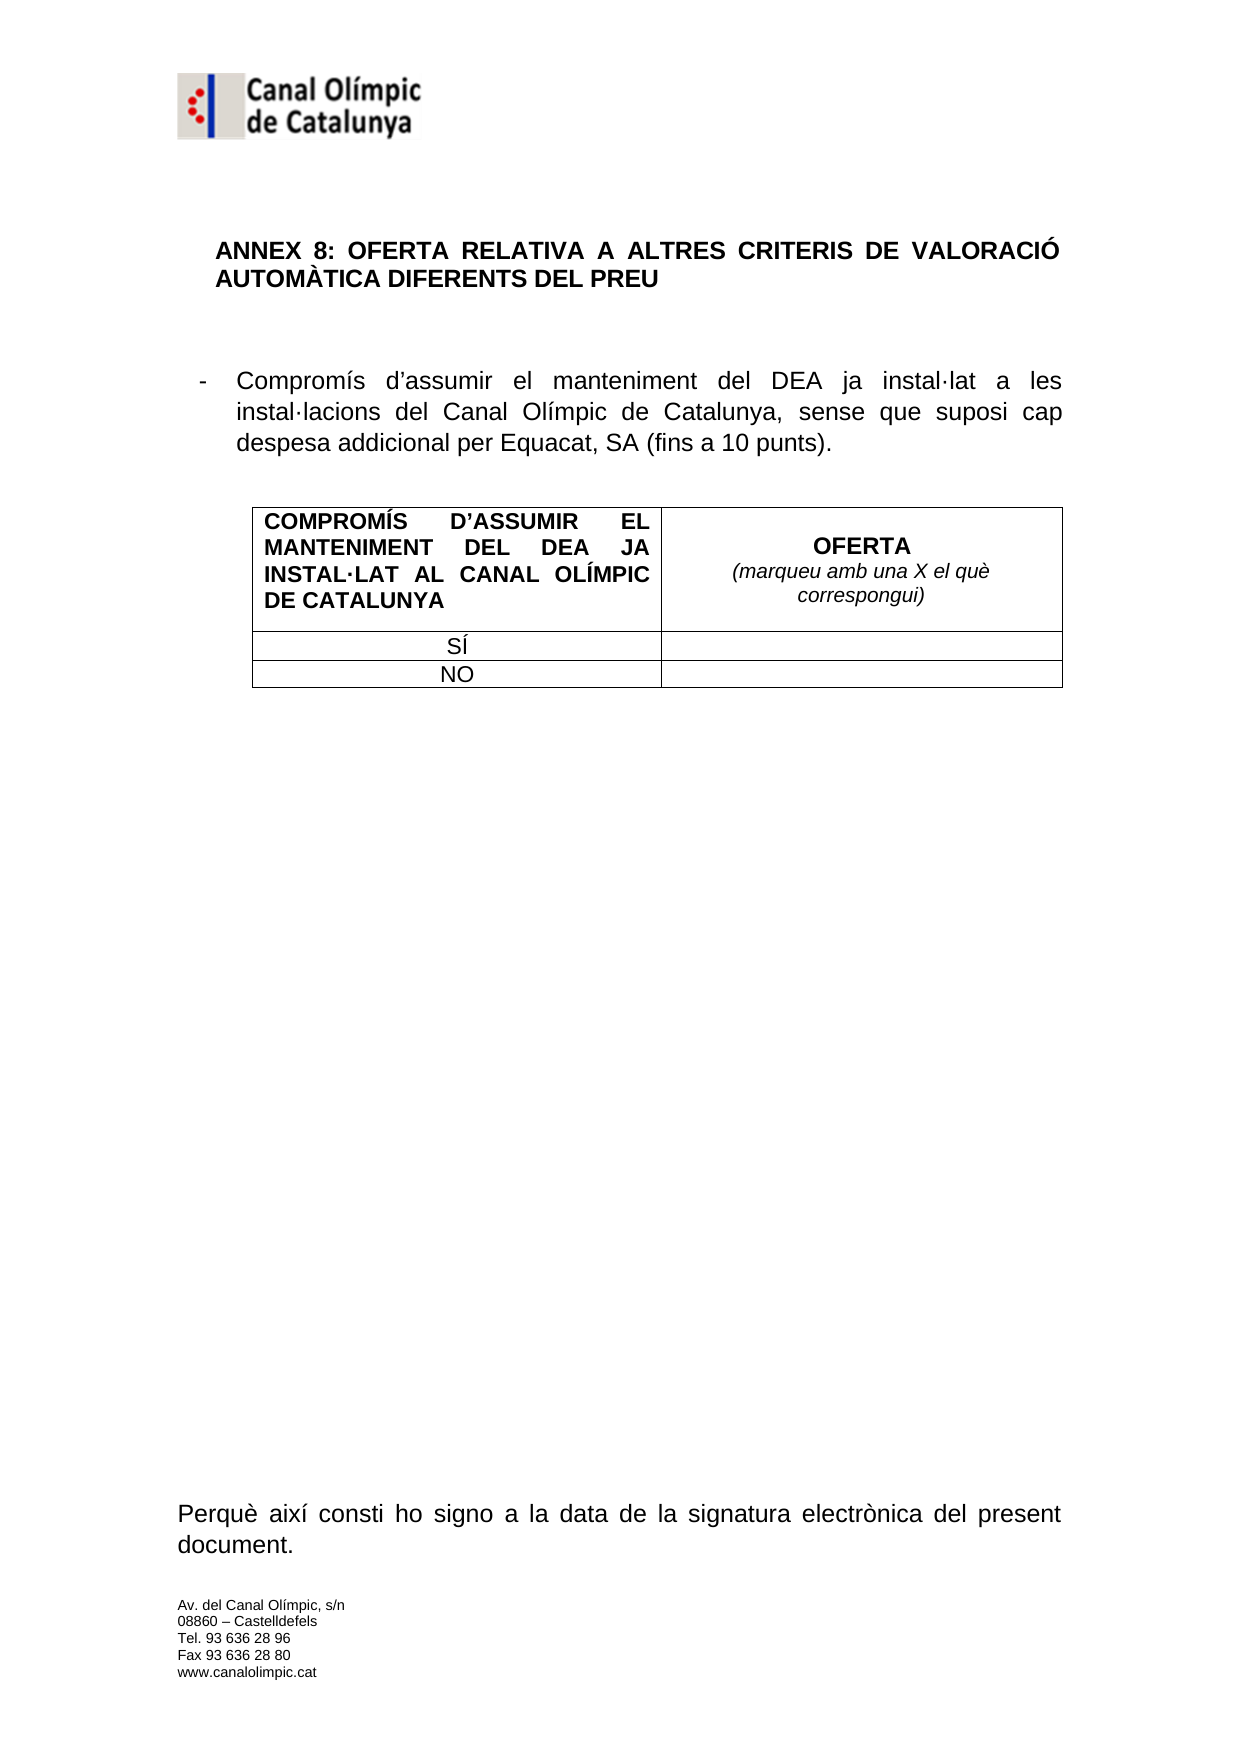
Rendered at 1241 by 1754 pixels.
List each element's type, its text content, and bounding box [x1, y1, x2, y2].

text ANNEX 8: OFERTA RELATIVA A ALTRES CRITERIS DE VALORACIÓ AUTOMÀTICA DIFERENTS DEL PREU [215, 236, 1060, 293]
table_cell [662, 661, 1062, 687]
text Perquè així consti ho signo a la data de la signatura electrònica del present document. [177, 1499, 1063, 1559]
picture [177, 73, 423, 141]
list Compromís d’assumir el manteniment del DEA ja instal·lat a les instal·lacions del Canal Olímpic de Catalunya, sense que suposi cap despesa addicional per Equacat, SA (fins a 10 punts). [199, 366, 1063, 457]
table_header COMPROMÍS D’ASSUMIR EL MANTENIMENT DEL DEA JA INSTAL·LAT AL CANAL OLÍMPIC DE CATALUNYA [253, 508, 661, 631]
table_header OFERTA (marqueu amb una X el què correspongui) [662, 508, 1062, 631]
table_cell NO [253, 661, 661, 687]
table_cell [662, 632, 1062, 660]
table_cell SÍ [253, 632, 661, 660]
